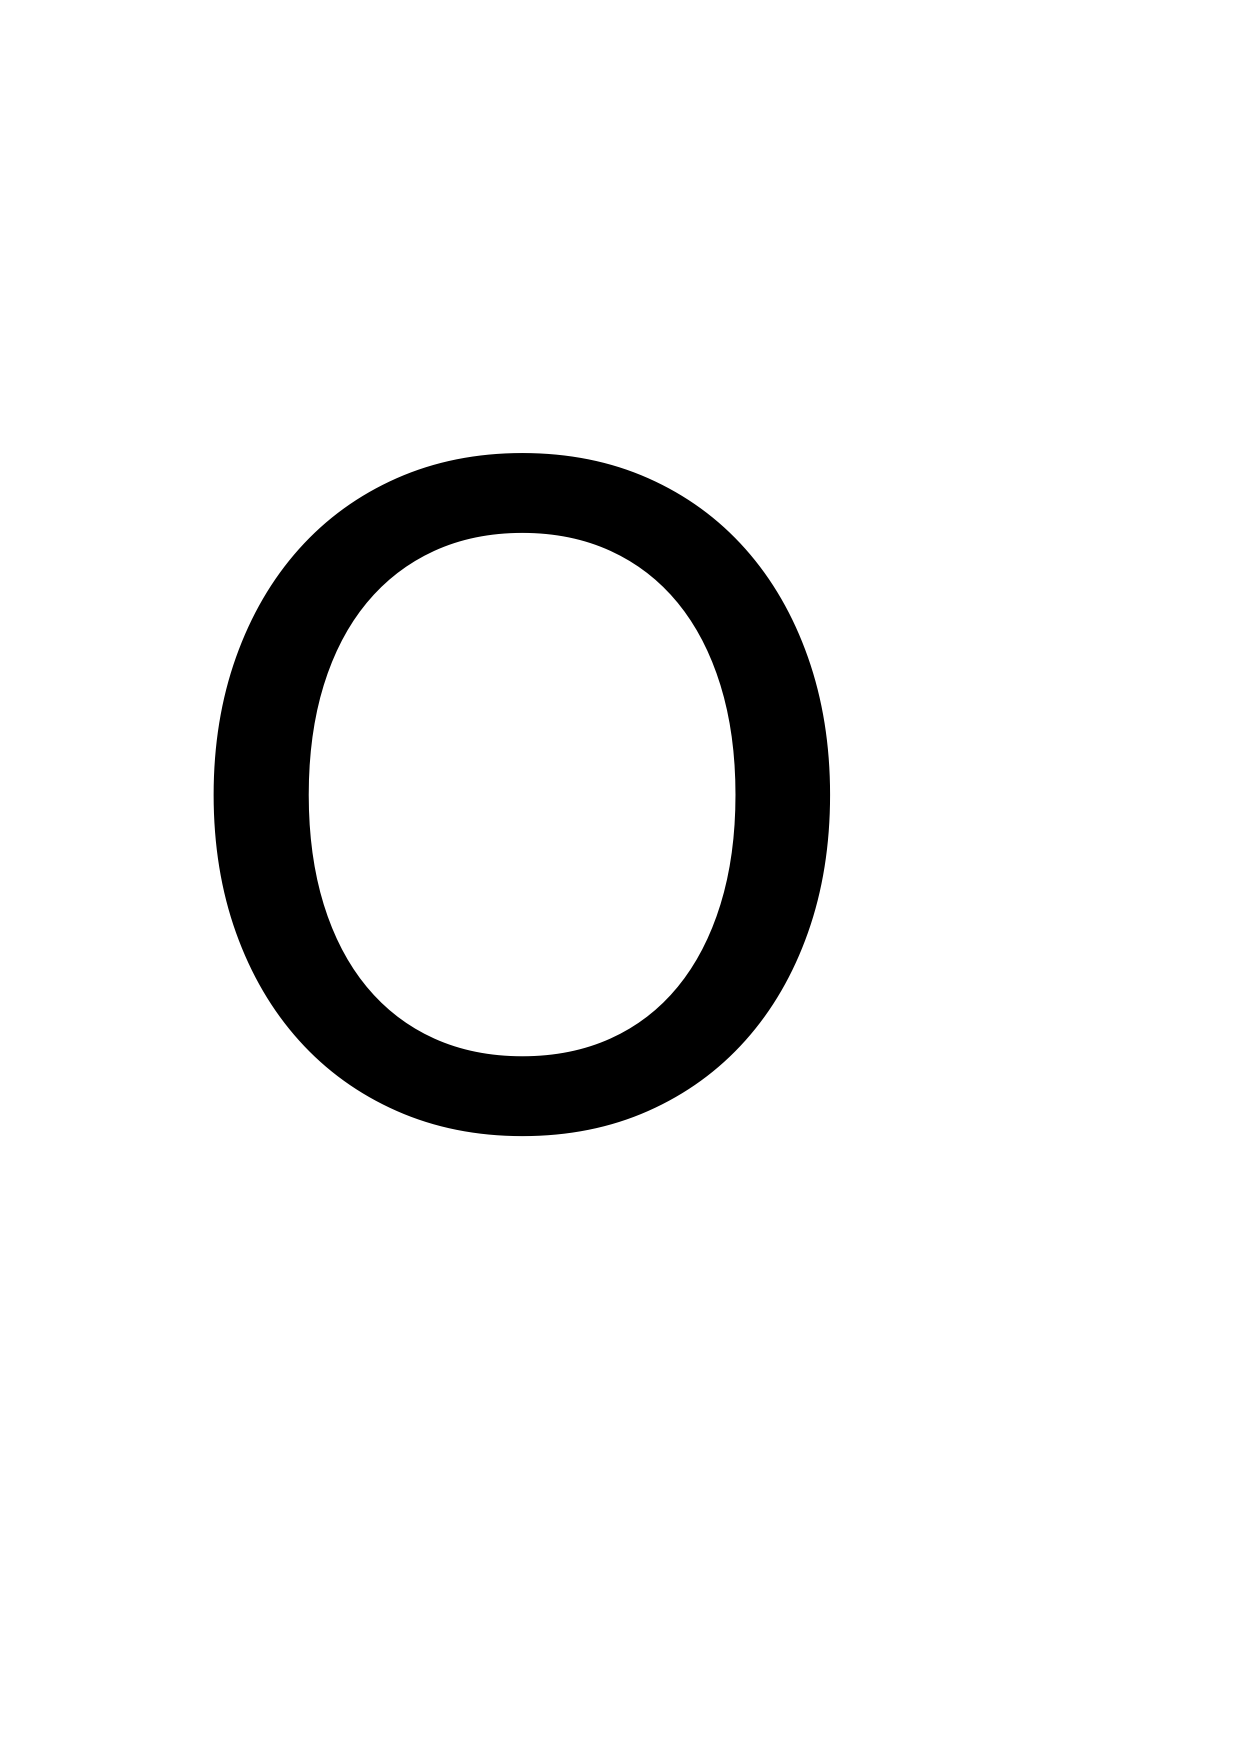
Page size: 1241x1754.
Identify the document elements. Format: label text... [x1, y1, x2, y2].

text О [177, 118, 1152, 1390]
